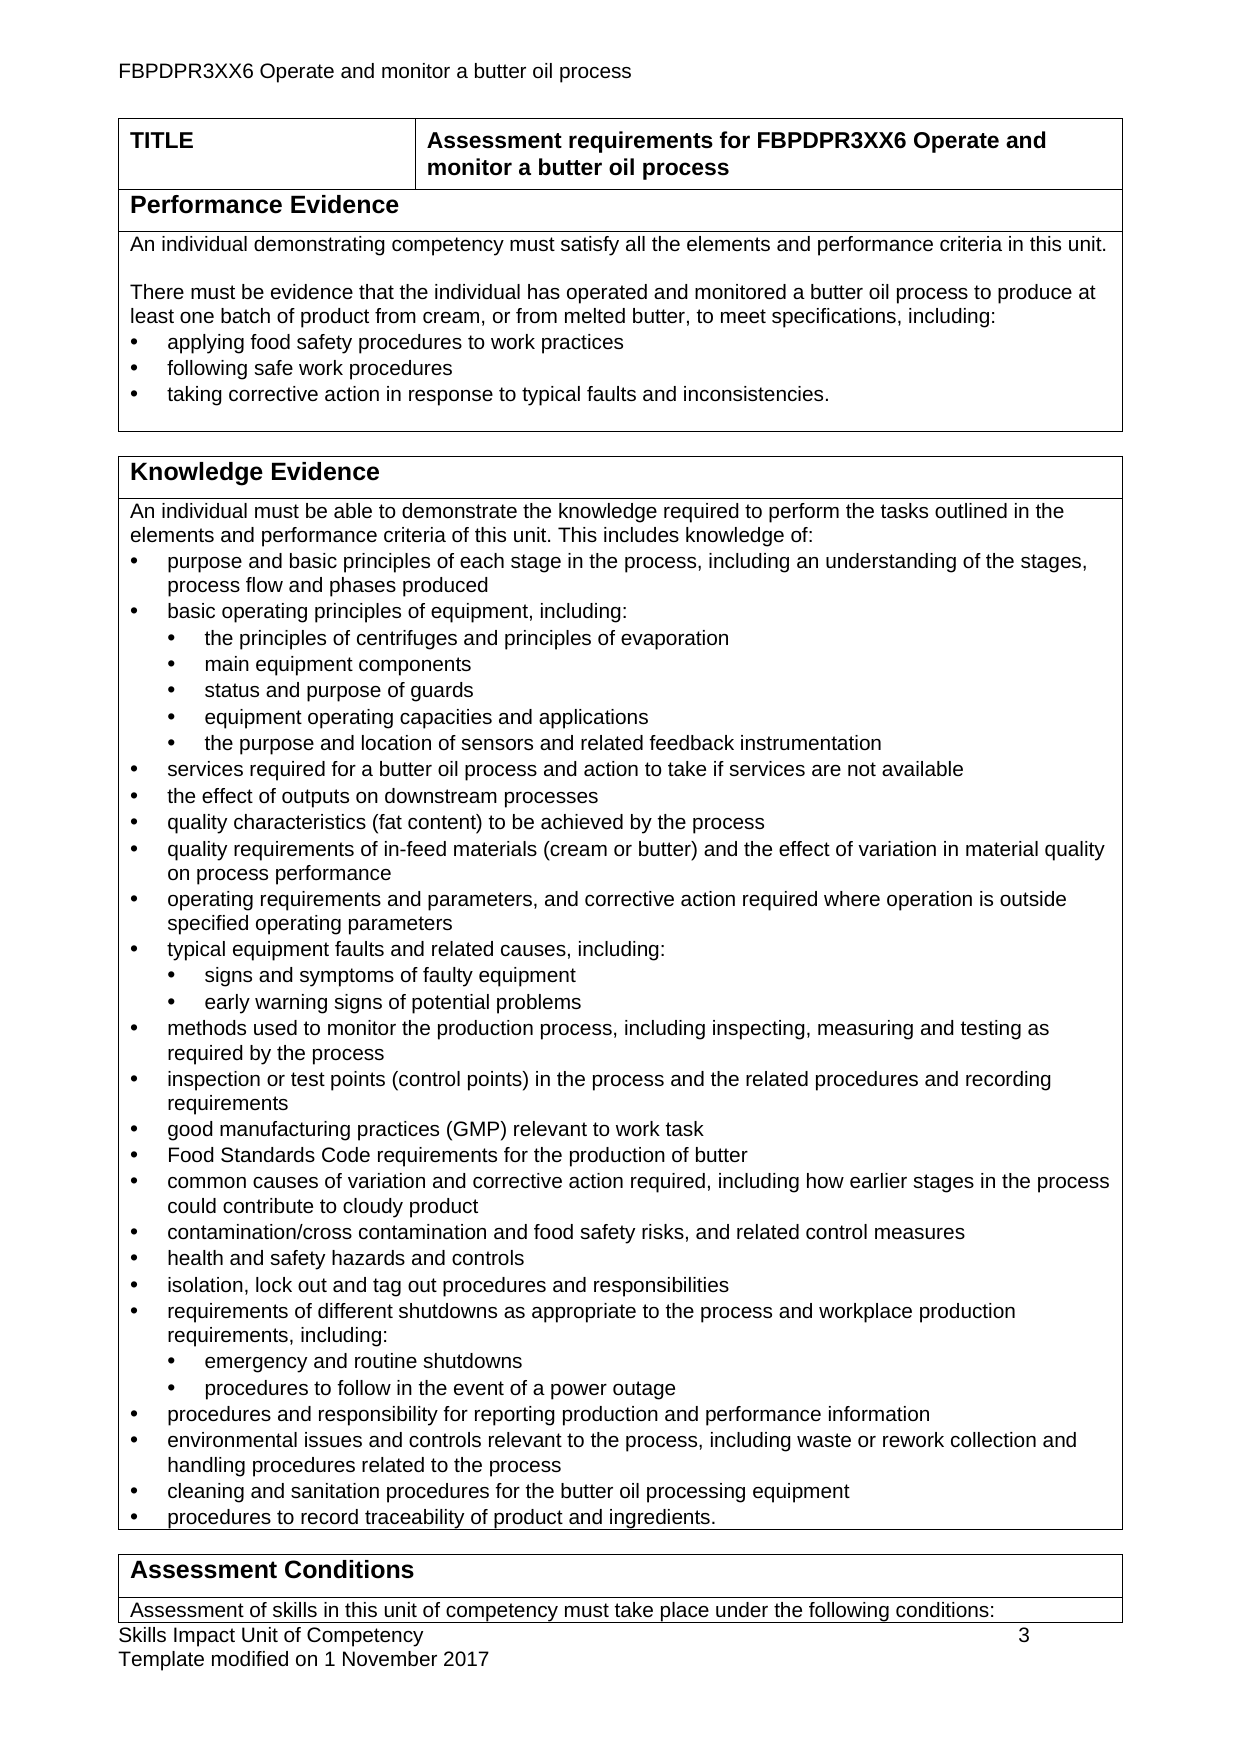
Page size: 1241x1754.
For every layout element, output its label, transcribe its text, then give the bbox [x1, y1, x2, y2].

table_cell An individual demonstrating competency must satisfy all the elements and performance criteria in this unit. There must be evidence that the individual has operated and monitored a butter oil process to produce at least one batch of product from cream, or from melted butter, to meet specifications, including: applying food safety procedures to work practices following safe work procedures taking corrective action in response to typical faults and inconsistencies. [119, 232, 1122, 431]
table_cell Performance Evidence [119, 190, 1122, 231]
table_cell An individual must be able to demonstrate the knowledge required to perform the tasks outlined in the elements and performance criteria of this unit. This includes knowledge of: purpose and basic principles of each stage in the process, including an understanding of the stages, process flow and phases produced basic operating principles of equipment, including: the principles of centrifuges and principles of evaporation main equipment components status and purpose of guards equipment operating capacities and applications the purpose and location of sensors and related feedback instrumentation services required for a butter oil process and action to take if services are not available the effect of outputs on downstream processes quality characteristics (fat content) to be achieved by the process quality requirements of in-feed materials (cream or butter) and the effect of variation in material quality on process performance operating requirements and parameters, and corrective action required where operation is outside specified operating parameters typical equipment faults and related causes, including: signs and symptoms of faulty equipment early warning signs of potential problems methods used to monitor the production process, including inspecting, measuring and testing as required by the process inspection or test points (control points) in the process and the related procedures and recording requirements good manufacturing practices (GMP) relevant to work task Food Standards Code requirements for the production of butter common causes of variation and corrective action required, including how earlier stages in the process could contribute to cloudy product contamination/cross contamination and food safety risks, and related control measures health and safety hazards and controls isolation, lock out and tag out procedures and responsibilities requirements of different shutdowns as appropriate to the process and workplace production requirements, including: emergency and routine shutdowns procedures to follow in the event of a power outage procedures and responsibility for reporting production and performance information environmental issues and controls relevant to the process, including waste or rework collection and handling procedures related to the process cleaning and sanitation procedures for the butter oil processing equipment procedures to record traceability of product and ingredients. [119, 499, 1122, 1529]
table_header TITLE [119, 119, 415, 188]
table_header Assessment requirements for FBPDPR3XX6 Operate and monitor a butter oil process [416, 119, 1122, 188]
table_header Knowledge Evidence [119, 457, 1122, 498]
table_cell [119, 1598, 1122, 1622]
table_header Assessment Conditions [119, 1555, 1122, 1597]
